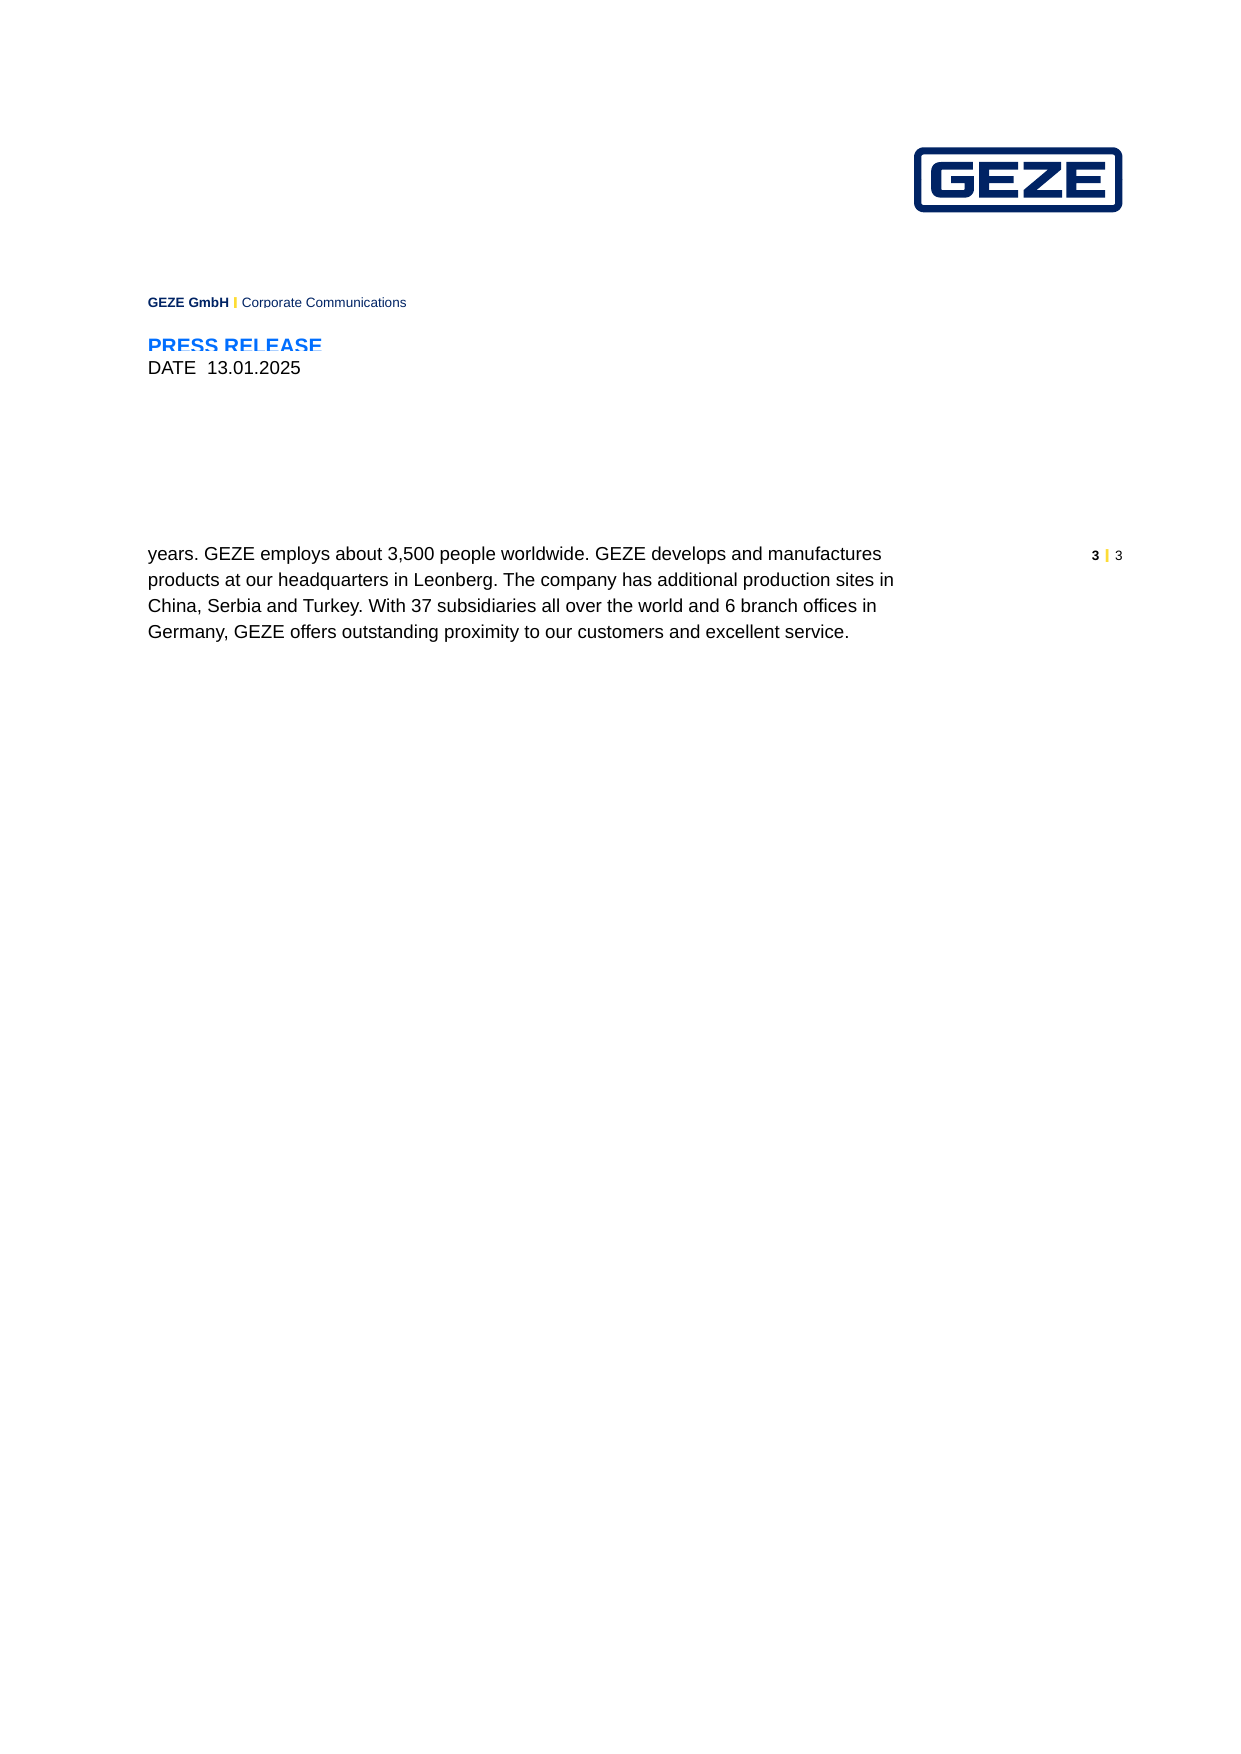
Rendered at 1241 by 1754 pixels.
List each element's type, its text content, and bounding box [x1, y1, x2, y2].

text GEZE is one of the world's leading companies for products, system solutions and comprehensive service for doors and windows. The specialist for innovative and modern door and window technology has been using its thorough industry and professional expertise to achieve outstanding results that make buildings more liveable for over 160 years. GEZE employs about 3,500 people worldwide. GEZE develops and manufactures products at our headquarters in Leonberg. The company has additional production sites in China, Serbia and Turkey. With 37 subsidiaries all over the world and 6 branch offices in Germany, GEZE offers outstanding proximity to our customers and excellent service. [148, 538, 915, 642]
